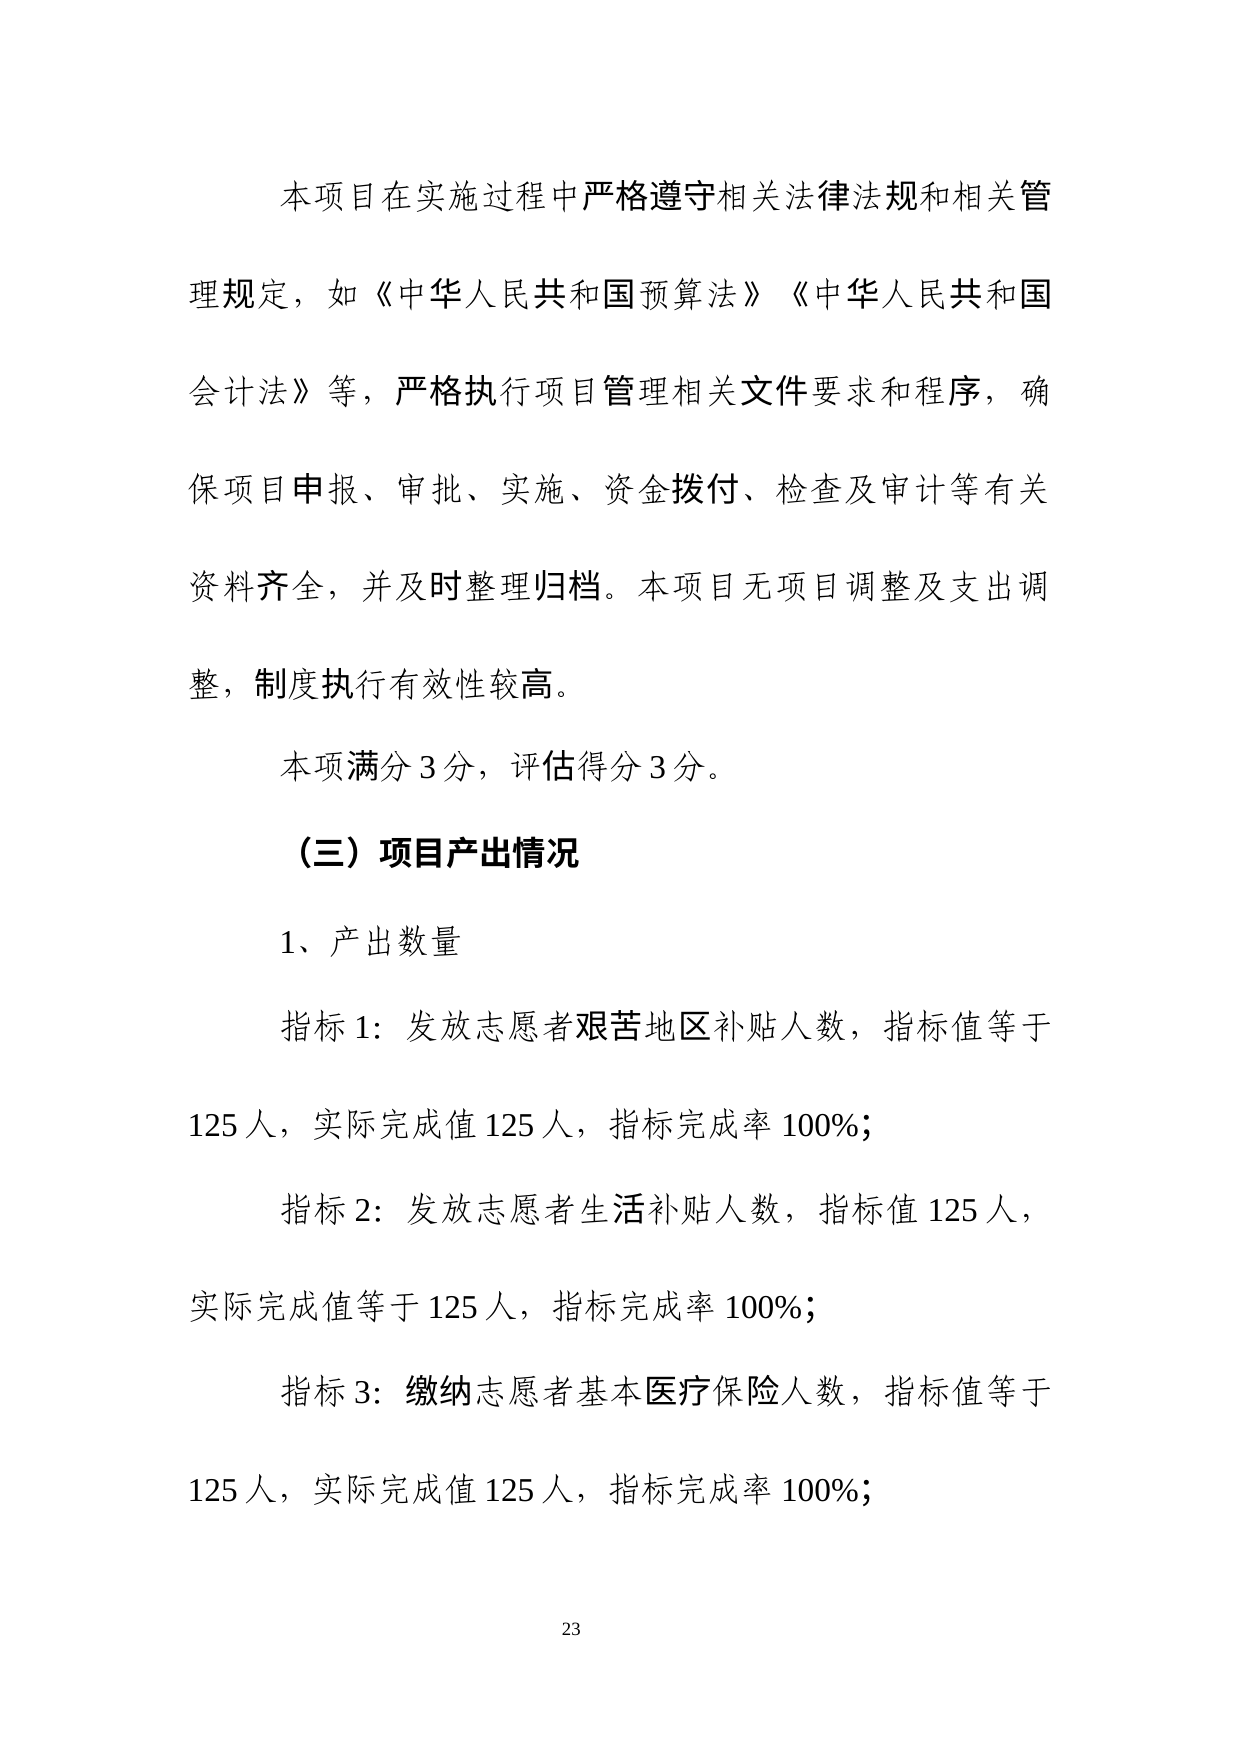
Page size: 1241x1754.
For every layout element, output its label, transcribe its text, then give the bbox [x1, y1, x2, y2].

text 指标3：缴纳志愿者基本医疗保险人数，指标值等于125人，实际完成值125人，指标完成率100%； [187, 1358, 1053, 1521]
text 本项目在实施过程中严格遵守相关法律法规和相关管理规定，如《中华人民共和国预算法》《中华人民共和国会计法》等，严格执行项目管理相关文件要求和程序，确保项目申报、审批、实施、资金拨付、检查及审计等有关资料齐全，并及时整理归档。本项目无项目调整及支出调整，制度执行有效性较高。 [187, 162, 1053, 714]
text 1、产出数量 [187, 908, 1053, 973]
text 指标1：发放志愿者艰苦地区补贴人数，指标值等于125人，实际完成值125人，指标完成率100%； [187, 993, 1053, 1155]
text 本项满分3分，评估得分3分。 [187, 733, 1053, 798]
subtitle （三）项目产出情况 [187, 819, 1053, 884]
text 指标2：发放志愿者生活补贴人数，指标值125人，实际完成值等于125人，指标完成率100%； [187, 1176, 1053, 1338]
